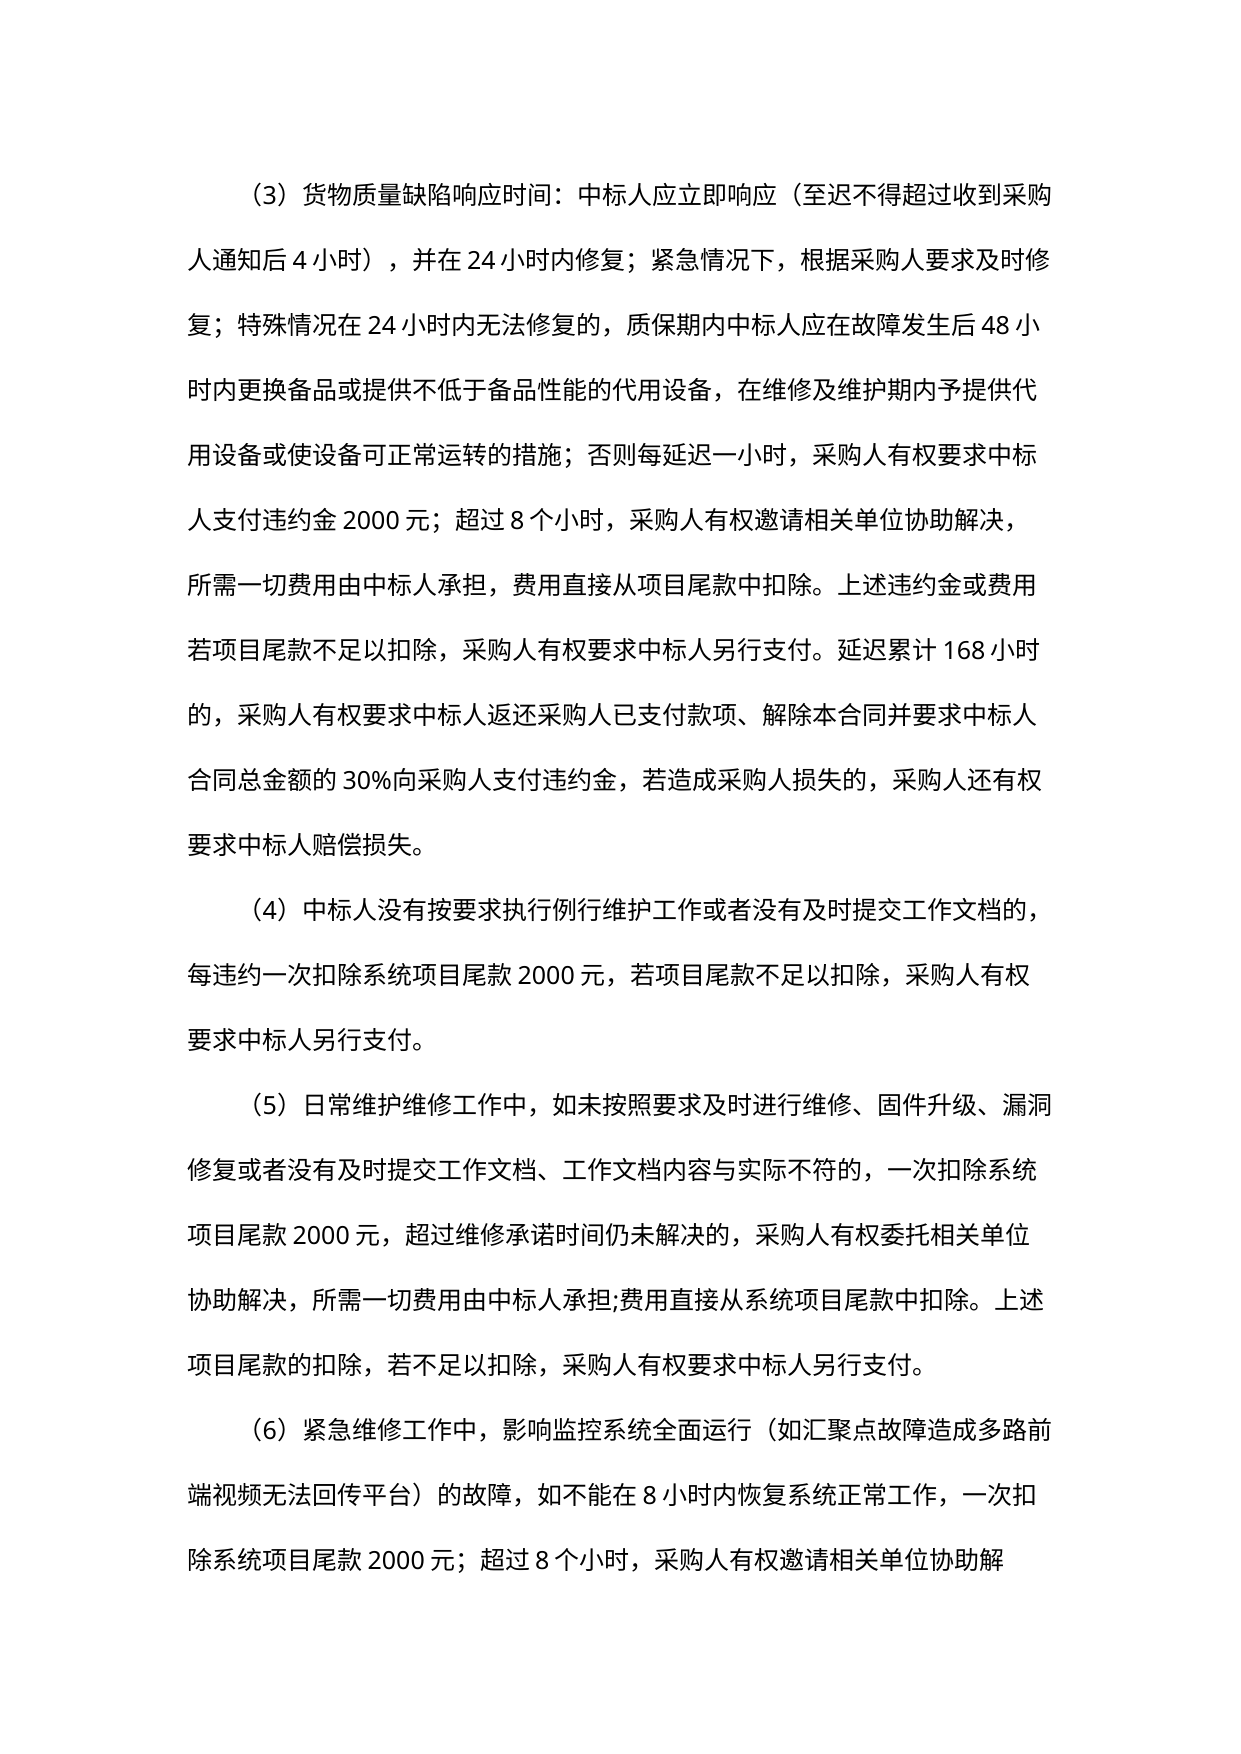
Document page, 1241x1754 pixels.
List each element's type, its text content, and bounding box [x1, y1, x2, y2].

text （4）中标人没有按要求执行例行维护工作或者没有及时提交工作文档的，每违约一次扣除系统项目尾款2000元，若项目尾款不足以扣除，采购人有权要求中标人另行支付。 [187, 877, 1053, 1072]
text （3）货物质量缺陷响应时间：中标人应立即响应（至迟不得超过收到采购人通知后4小时），并在24小时内修复；紧急情况下，根据采购人要求及时修复；特殊情况在24小时内无法修复的，质保期内中标人应在故障发生后48小时内更换备品或提供不低于备品性能的代用设备，在维修及维护期内予提供代用设备或使设备可正常运转的措施；否则每延迟一小时，采购人有权要求中标人支付违约金2000元；超过8个小时，采购人有权邀请相关单位协助解决，所需一切费用由中标人承担，费用直接从项目尾款中扣除。上述违约金或费用若项目尾款不足以扣除，采购人有权要求中标人另行支付。延迟累计168小时的，采购人有权要求中标人返还采购人已支付款项、解除本合同并要求中标人合同总金额的30%向采购人支付违约金，若造成采购人损失的，采购人还有权要求中标人赔偿损失。 [187, 162, 1053, 877]
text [187, 1397, 1053, 1592]
text （5）日常维护维修工作中，如未按照要求及时进行维修、固件升级、漏洞修复或者没有及时提交工作文档、工作文档内容与实际不符的，一次扣除系统项目尾款2000元，超过维修承诺时间仍未解决的，采购人有权委托相关单位协助解决，所需一切费用由中标人承担;费用直接从系统项目尾款中扣除。上述项目尾款的扣除，若不足以扣除，采购人有权要求中标人另行支付。 [187, 1072, 1053, 1397]
